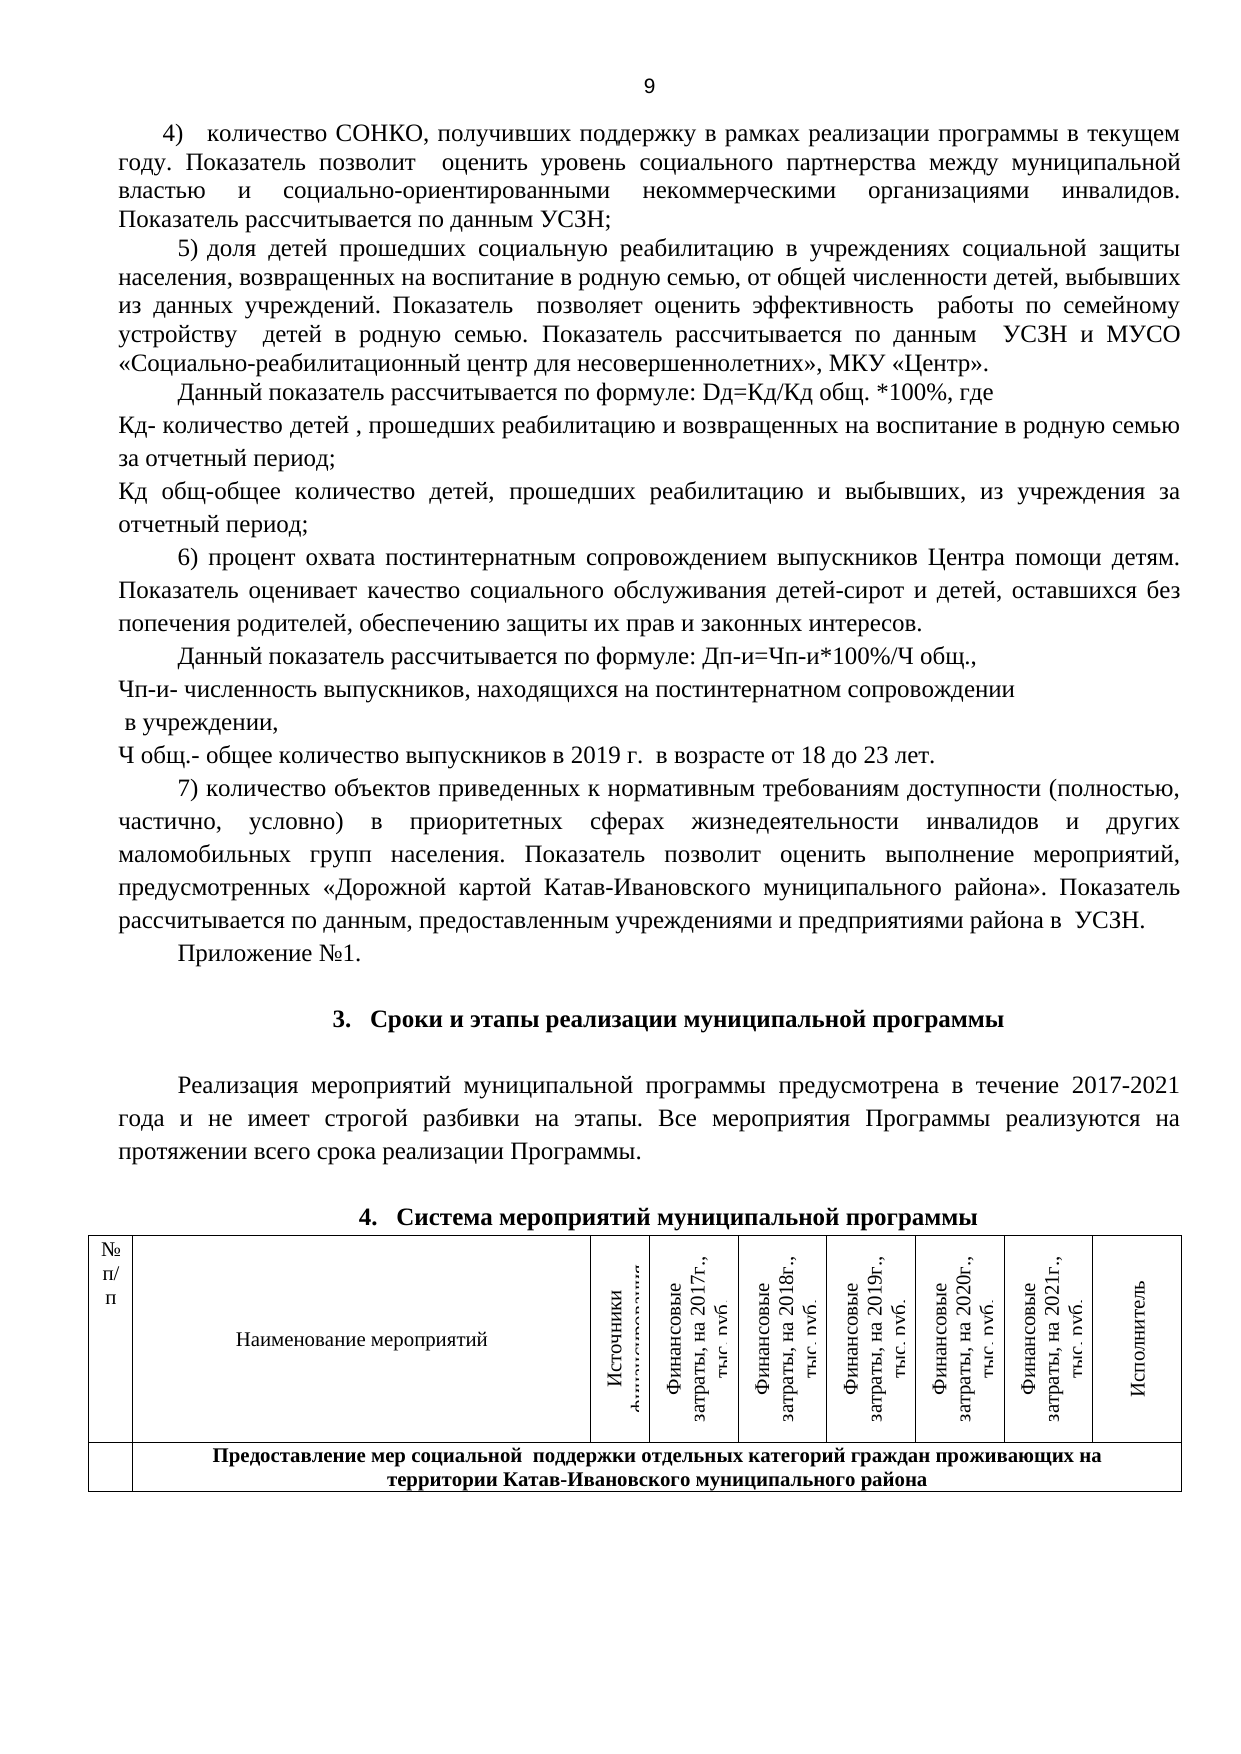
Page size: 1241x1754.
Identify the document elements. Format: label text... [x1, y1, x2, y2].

text 6) процент охвата постинтернатным сопровождением выпускников Центра помощи детям. Показатель оценивает качество социального обслуживания детей-сирот и детей, оставшихся без попечения родителей, обеспечению защиты их прав и законных интересов. [118, 542, 1181, 637]
text в учреждении, [118, 707, 1181, 736]
text Чп-и- численность выпускников, находящихся на постинтернатном сопровождении [118, 674, 1181, 703]
text Кд общ-общее количество детей, прошедших реабилитацию и выбывших, из учреждения за отчетный период; [118, 476, 1181, 538]
table_header Финансовые затраты, на 2019г., тыс. руб. [827, 1236, 915, 1442]
table_header Исполнитель [1093, 1236, 1181, 1442]
text Кд- количество детей , прошедших реабилитацию и возвращенных на воспитание в родную семью за отчетный период; [118, 410, 1181, 472]
text Данный показатель рассчитывается по формуле: Дп-и=Чп-и*100%/Ч общ., [118, 641, 1181, 670]
list Система мероприятий муниципальной программы [156, 1202, 1181, 1231]
list количество СОНКО, получивших поддержку в рамках реализации программы в текущем году. Показатель позволит оценить уровень социального партнерства между муниципальной властью и социально-ориентированными некоммерческими организациями инвалидов. Показатель рассчитывается по данным УСЗН; [118, 118, 1181, 233]
table_header Наименование мероприятий [133, 1236, 590, 1442]
table_cell [89, 1443, 132, 1491]
table_cell Предоставление мер социальной поддержки отдельных категорий граждан проживающих на территории Катав-Ивановского муниципального района [133, 1443, 1181, 1491]
text 7) количество объектов приведенных к нормативным требованиям доступности (полностью, частично, условно) в приоритетных сферах жизнедеятельности инвалидов и других маломобильных групп населения. Показатель позволит оценить выполнение мероприятий, предусмотренных «Дорожной картой Катав-Ивановского муниципального района». Показатель рассчитывается по данным, предоставленным учреждениями и предприятиями района в УСЗН. [118, 773, 1181, 934]
list доля детей прошедших социальную реабилитацию в учреждениях социальной защиты населения, возвращенных на воспитание в родную семью, от общей численности детей, выбывших из данных учреждений. Показатель позволяет оценить эффективность работы по семейному устройству детей в родную семью. Показатель рассчитывается по данным УСЗН и МУСО «Социально-реабилитационный центр для несовершеннолетних», МКУ «Центр». [118, 233, 1181, 377]
table_header Финансовые затраты, на 2017г., тыс. руб. [650, 1236, 738, 1442]
text Данный показатель рассчитывается по формуле: Dд=Кд/Кд общ. *100%, где [118, 377, 1181, 406]
list Реализация мероприятий муниципальной программы предусмотрена в течение 2017-2021 года и не имеет строгой разбивки на этапы. Все мероприятия Программы реализуются на протяжении всего срока реализации Программы. [118, 1070, 1181, 1165]
table_header Финансовые затраты, на 2020г., тыс. руб. [916, 1236, 1004, 1442]
list Сроки и этапы реализации муниципальной программы [156, 1004, 1181, 1033]
text Ч общ.- общее количество выпускников в 2019 г. в возрасте от 18 до 23 лет. [118, 740, 1181, 769]
table_header Финансовые затраты, на 2021г., тыс. руб. [1005, 1236, 1092, 1442]
text Приложение №1. [118, 938, 1181, 967]
table_header Источники финансирования [591, 1236, 649, 1442]
table_header Финансовые затраты, на 2018г., тыс. руб. [739, 1236, 826, 1442]
table_header № п/п [89, 1236, 132, 1442]
